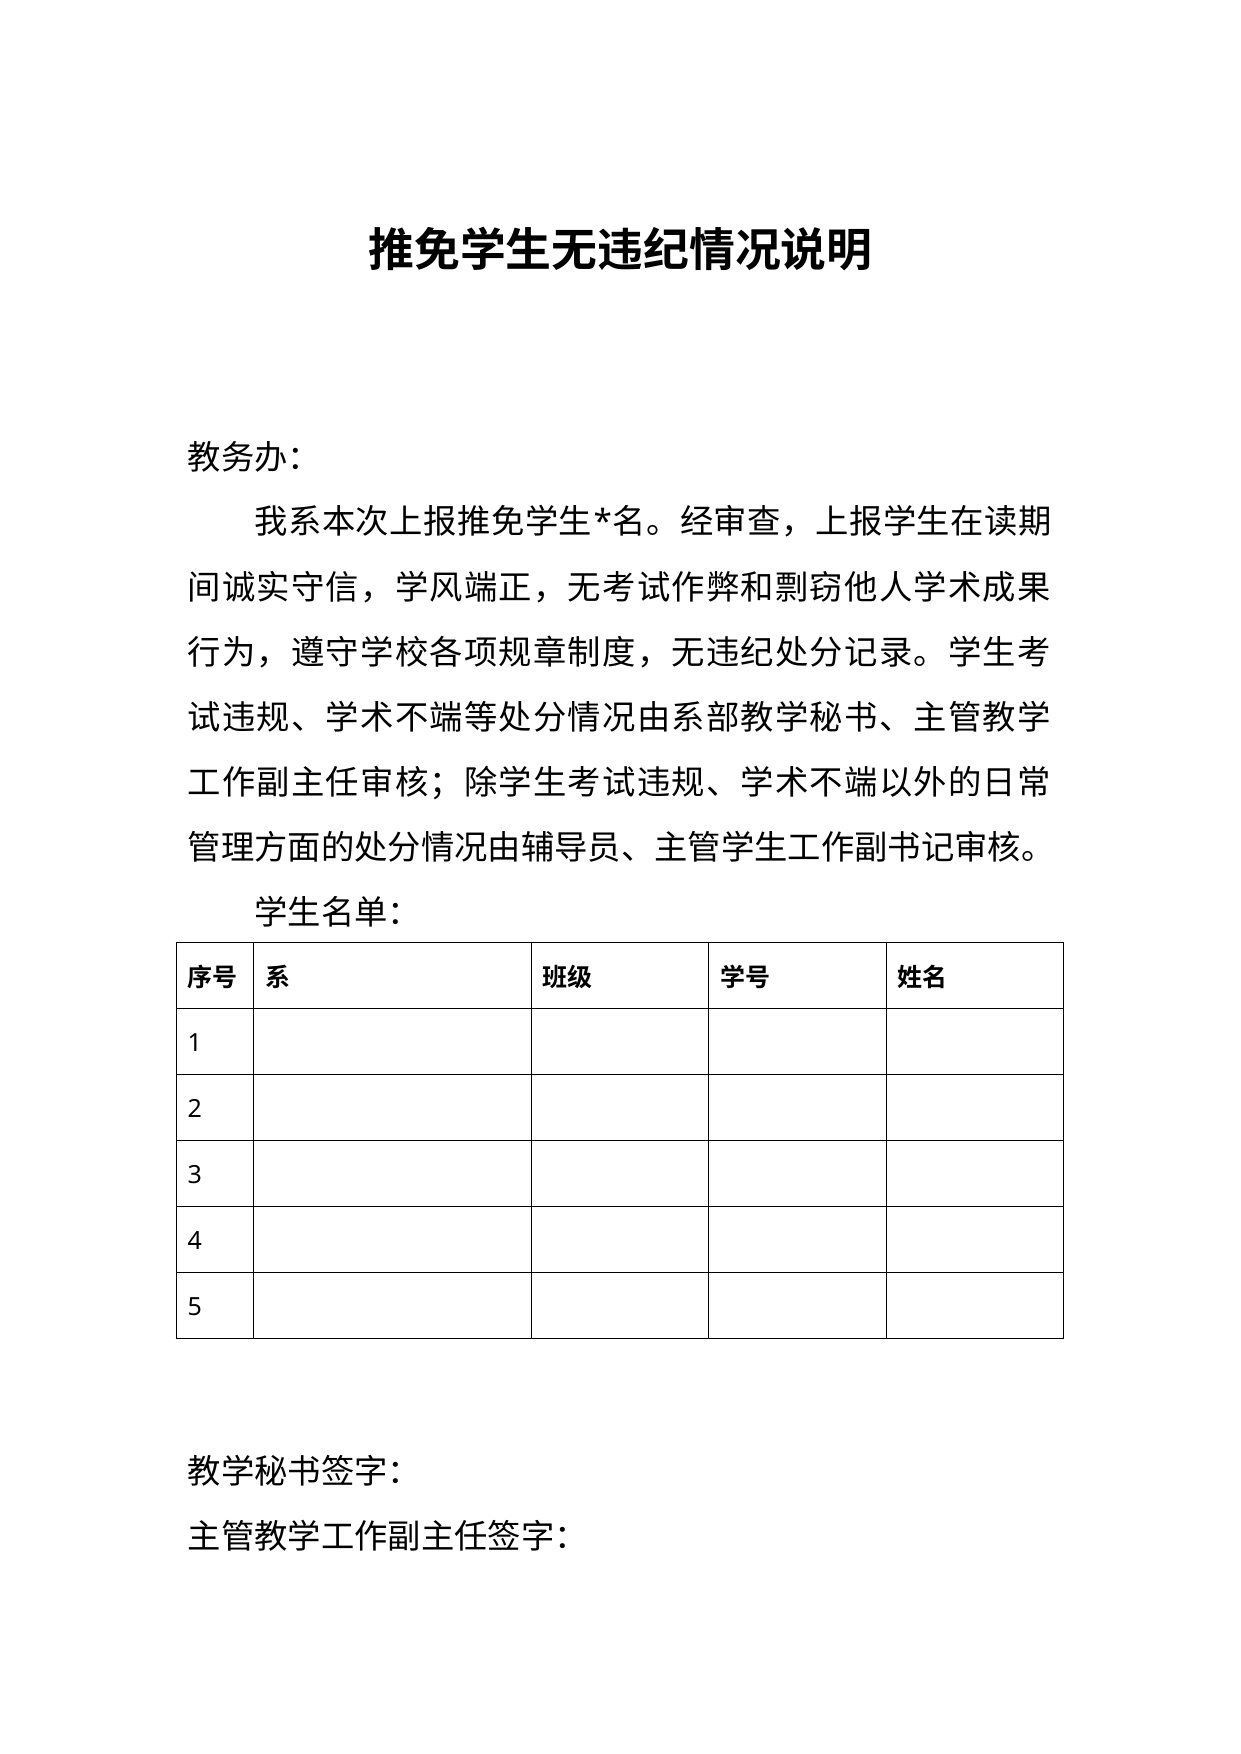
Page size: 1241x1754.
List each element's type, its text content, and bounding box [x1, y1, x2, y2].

table_cell 1 [177, 1009, 253, 1074]
table_cell 5 [177, 1273, 253, 1338]
table_cell [254, 1009, 531, 1074]
table_cell [709, 1141, 886, 1206]
table_cell 4 [177, 1207, 253, 1272]
table_cell [887, 1075, 1063, 1140]
text 教学秘书签字： [187, 1437, 1053, 1502]
table_cell [709, 1009, 886, 1074]
table_cell [532, 1009, 708, 1074]
table_cell [709, 1075, 886, 1140]
table_cell [709, 1207, 886, 1272]
table_cell [532, 1141, 708, 1206]
table_header 班级 [532, 943, 708, 1008]
table_header 学号 [709, 943, 886, 1008]
table_cell [254, 1207, 531, 1272]
subtitle 推免学生无违纪情况说明 [187, 197, 1053, 295]
table_cell [532, 1075, 708, 1140]
table_cell [709, 1273, 886, 1338]
table_cell [887, 1207, 1063, 1272]
table_cell 3 [177, 1141, 253, 1206]
text 主管教学工作副主任签字： [187, 1502, 1053, 1567]
table_cell [887, 1273, 1063, 1338]
text 我系本次上报推免学生*名。经审查，上报学生在读期间诚实守信，学风端正，无考试作弊和剽窃他人学术成果行为，遵守学校各项规章制度，无违纪处分记录。学生考试违规、学术不端等处分情况由系部教学秘书、主管教学工作副主任审核；除学生考试违规、学术不端以外的日常管理方面的处分情况由辅导员、主管学生工作副书记审核。 [187, 487, 1053, 877]
table_cell [532, 1207, 708, 1272]
text 学生名单： [187, 877, 1053, 942]
table_header 系 [254, 943, 531, 1008]
table_cell 2 [177, 1075, 253, 1140]
table_cell [254, 1273, 531, 1338]
table_header 姓名 [887, 943, 1063, 1008]
text 教务办： [187, 422, 1053, 487]
table_cell [254, 1075, 531, 1140]
table_header 序号 [177, 943, 253, 1008]
table_cell [887, 1141, 1063, 1206]
table_cell [254, 1141, 531, 1206]
table_cell [887, 1009, 1063, 1074]
table_cell [532, 1273, 708, 1338]
